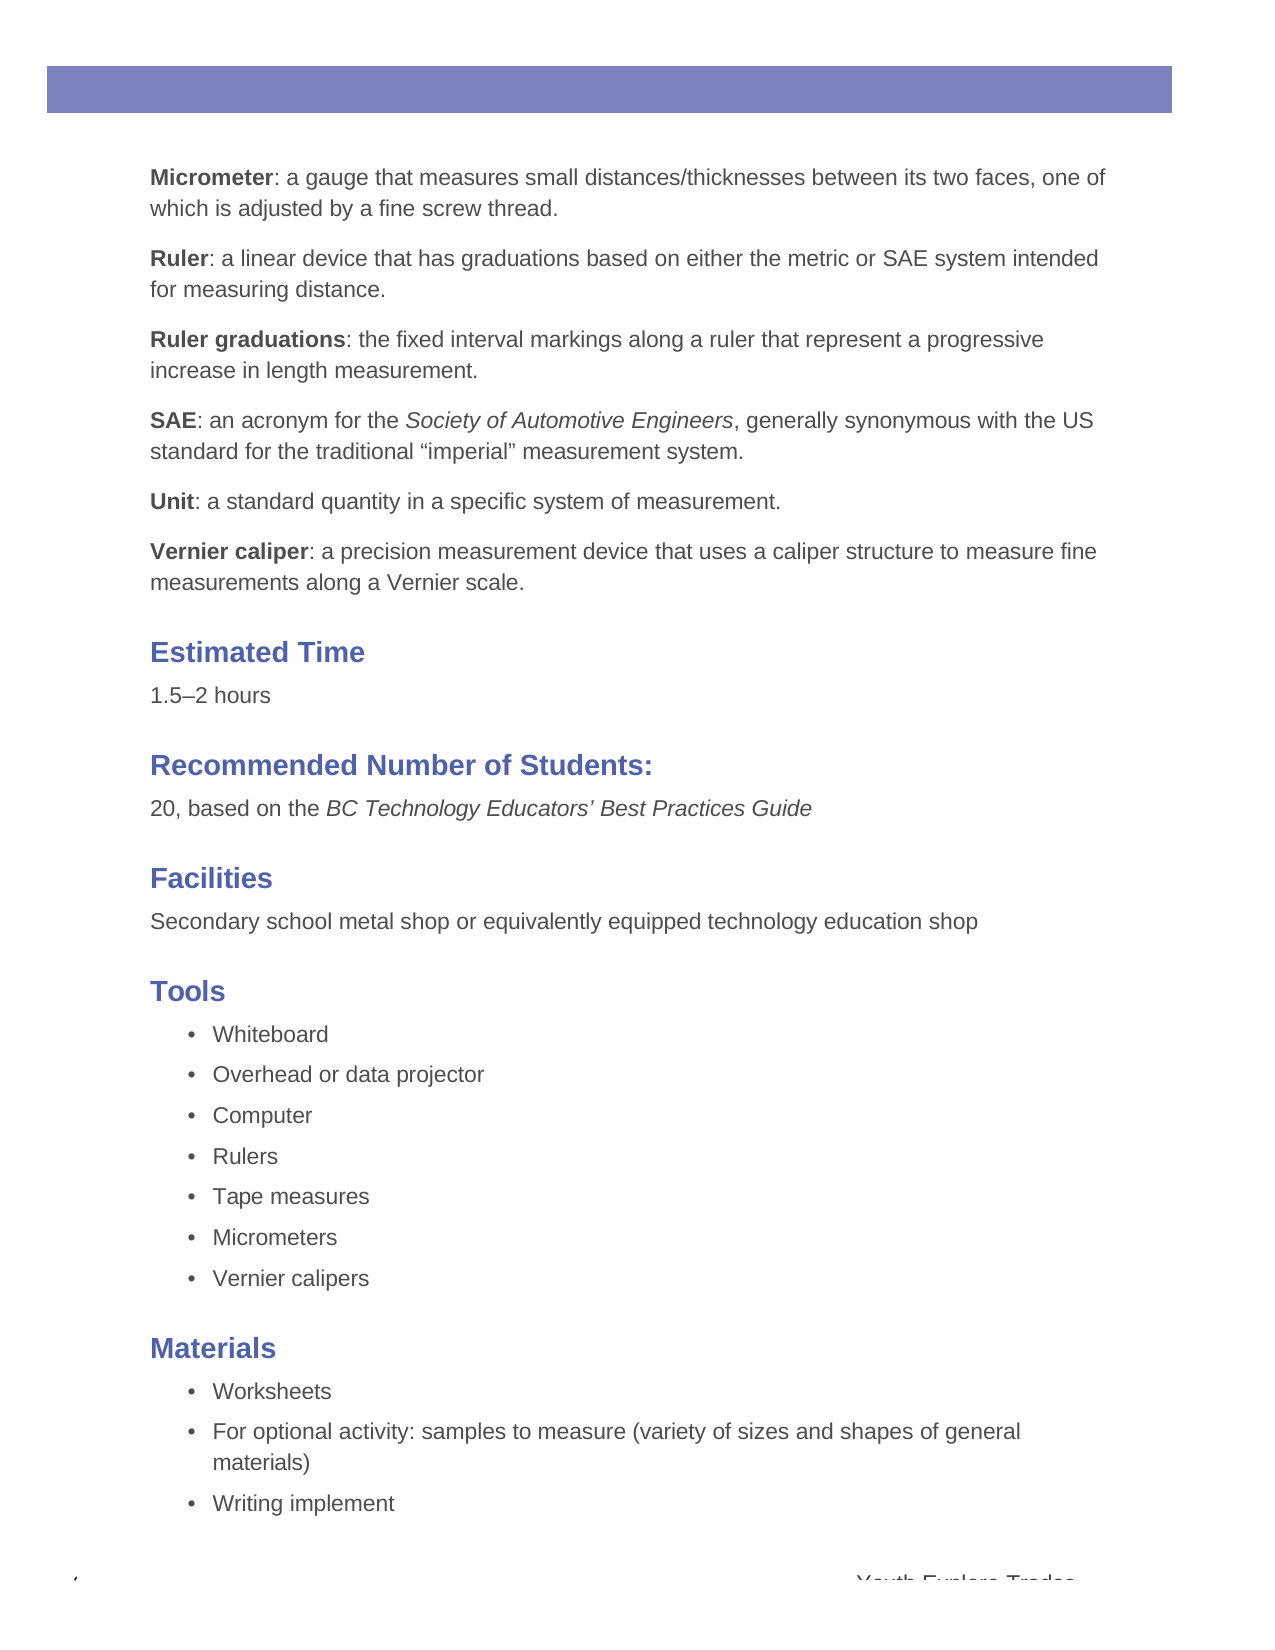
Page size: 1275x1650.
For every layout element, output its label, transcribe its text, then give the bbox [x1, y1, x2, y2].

subtitle Materials [150, 1331, 1183, 1365]
list Worksheets [187, 1378, 1183, 1404]
list For optional activity: samples to measure (variety of sizes and shapes of general materials) [187, 1418, 1025, 1476]
list Whiteboard [187, 1021, 1183, 1047]
list Writing implement [187, 1490, 1183, 1516]
list Rulers [187, 1143, 1183, 1169]
subtitle Recommended Number of Students: [150, 748, 1183, 782]
text Vernier caliper: a precision measurement device that uses a caliper structure to measure fine measurements along a Vernier scale. [150, 538, 1119, 595]
list Vernier calipers [187, 1264, 1183, 1291]
list Micrometers [187, 1224, 1183, 1250]
text Unit: a standard quantity in a specific system of measurement. [150, 488, 1183, 514]
subtitle Facilities [150, 861, 1183, 895]
text Secondary school metal shop or equivalently equipped technology education shop [150, 908, 1183, 934]
list Tape measures [187, 1183, 1183, 1210]
list Overhead or data projector [187, 1061, 1183, 1088]
text Ruler graduations: the fixed interval markings along a ruler that represent a progressive increase in length measurement. [150, 326, 1067, 383]
text 20, based on the BC Technology Educators’ Best Practices Guide [150, 795, 1183, 821]
list –2 hours [150, 682, 1183, 708]
text Micrometer: a gauge that measures small distances/thicknesses between its two faces, one of which is adjusted by a fine screw thread. [150, 164, 1119, 221]
text SAE: an acronym for the Society of Automotive Engineers, generally synonymous with the US standard for the traditional “imperial” measurement system. [150, 407, 1119, 464]
subtitle Estimated Time [150, 635, 1183, 669]
subtitle Tools [150, 974, 1183, 1008]
text Ruler: a linear device that has graduations based on either the metric or SAE system intended for measuring distance. [150, 245, 1119, 302]
list Computer [187, 1102, 1183, 1128]
